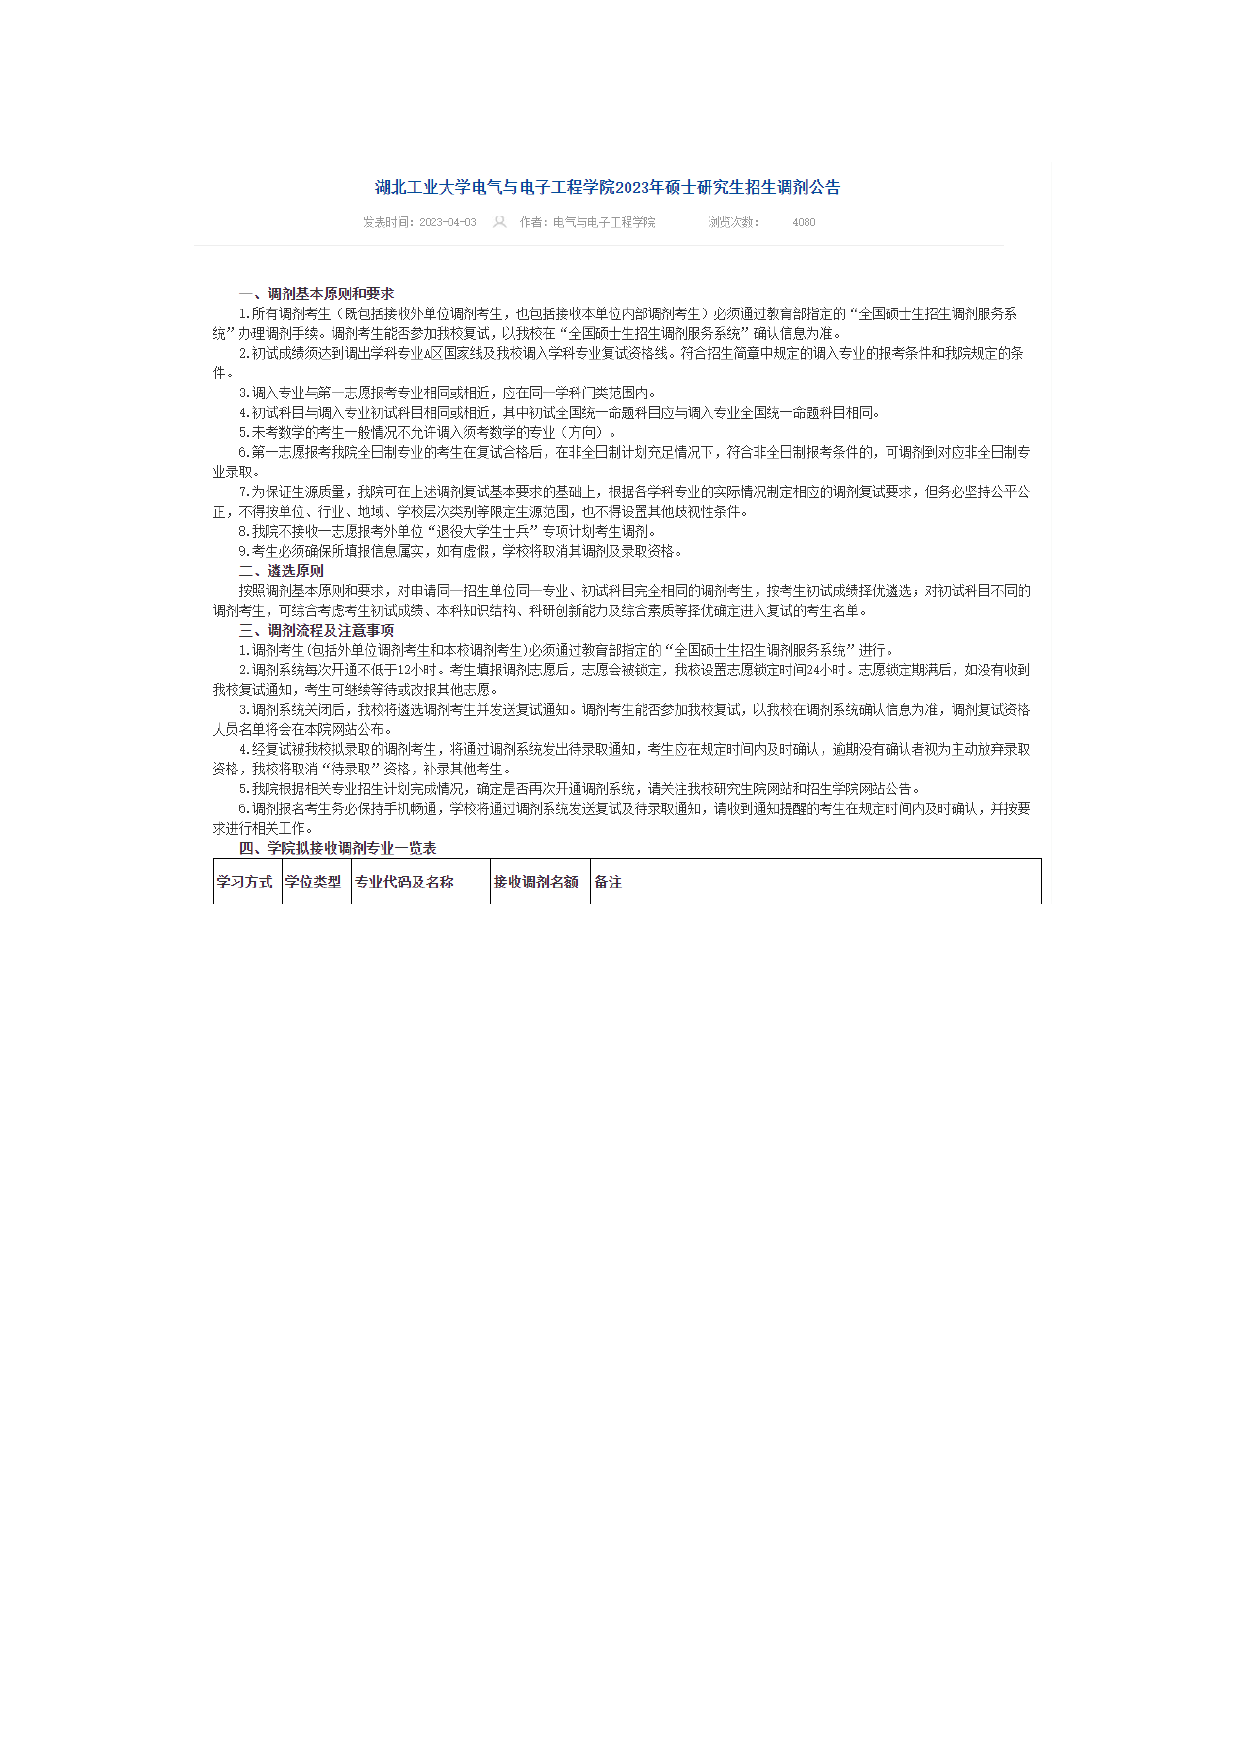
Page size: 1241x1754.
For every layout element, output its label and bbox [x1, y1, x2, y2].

picture [187, 162, 1052, 904]
